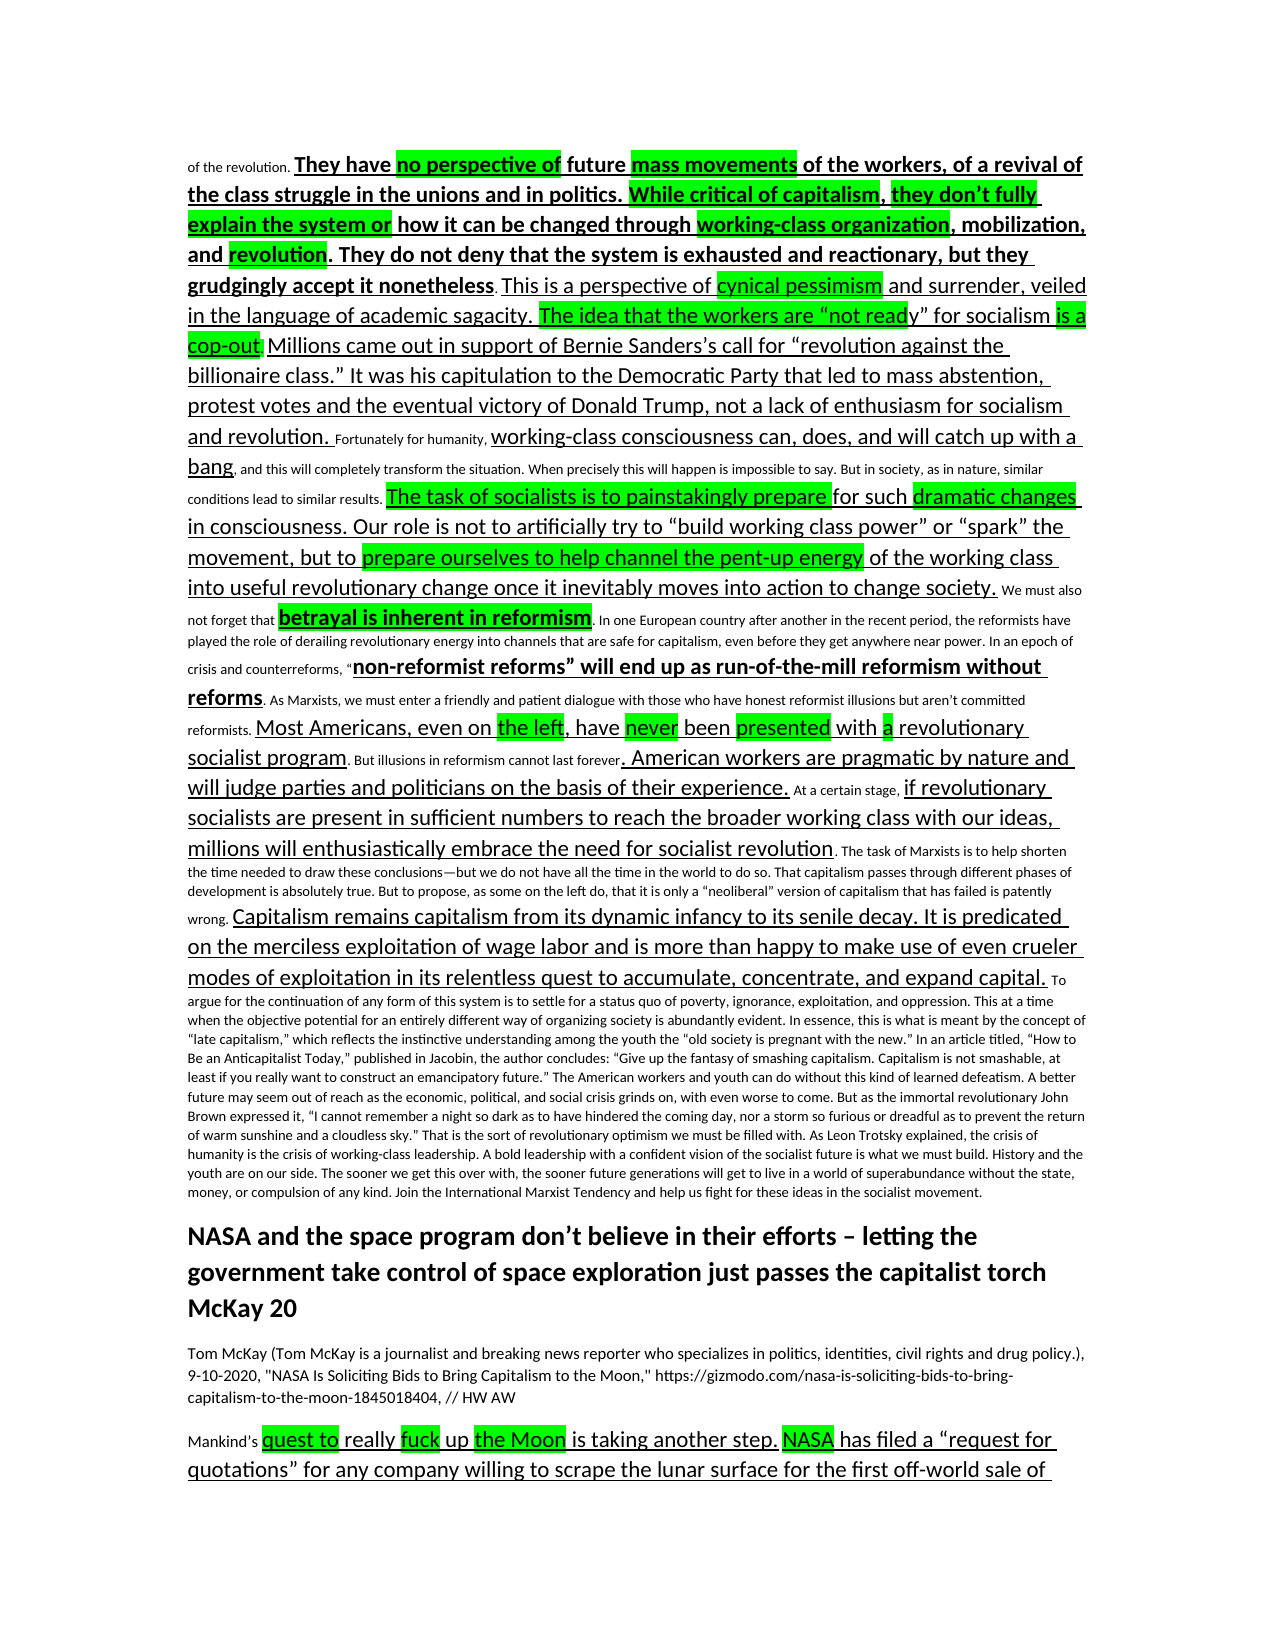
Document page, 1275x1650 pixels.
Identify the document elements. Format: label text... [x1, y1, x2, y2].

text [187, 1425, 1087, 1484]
text McKay 20 [187, 1291, 1087, 1324]
subtitle NASA and the space program don’t believe in their efforts – letting the government take control of space exploration just passes the capitalist torch [187, 1219, 1087, 1288]
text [187, 150, 1087, 1202]
text Tom McKay (Tom McKay is a journalist and breaking news reporter who specializes in politics, identities, civil rights and drug policy.), 9-10-2020, "NASA Is Soliciting Bids to Bring Capitalism to the Moon," https://gizmodo.com/nasa-is-soliciting-bids-to-bring-capitalism-to-the-moon-1845018404, // HW AW [187, 1343, 1087, 1407]
